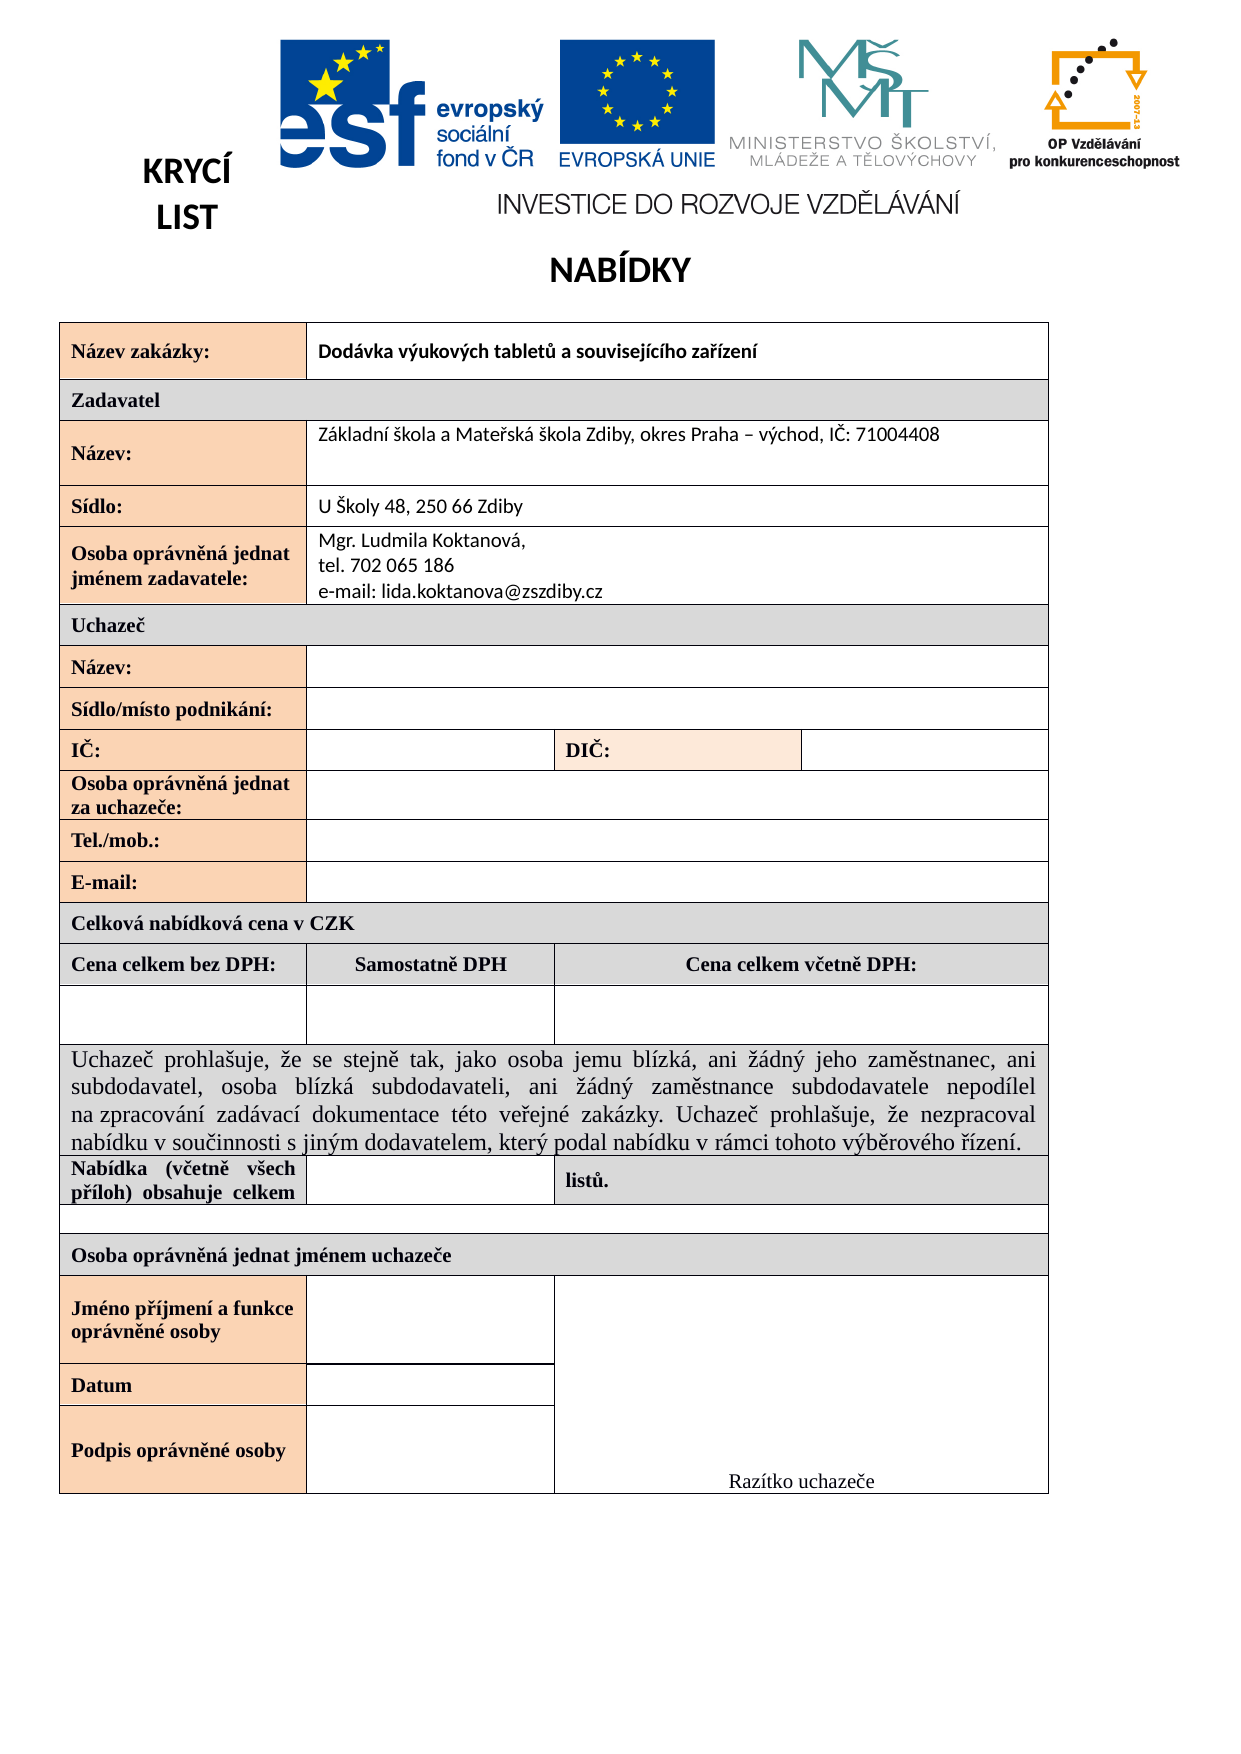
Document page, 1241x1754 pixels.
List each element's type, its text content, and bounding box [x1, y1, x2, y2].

table_cell [307, 820, 1048, 861]
table_cell [307, 1365, 554, 1404]
table_cell Uchazeč [60, 605, 1048, 645]
table_cell Nabídka (včetně všech příloh) obsahuje celkem [60, 1156, 306, 1204]
table_cell [307, 986, 554, 1044]
table_cell Sídlo/místo podnikání: [60, 688, 306, 729]
table_cell Datum [60, 1364, 306, 1404]
table_cell Tel./mob.: [60, 820, 306, 861]
table_cell [307, 1406, 554, 1493]
table_cell Cena celkem bez DPH: [60, 944, 306, 984]
table_cell [307, 1156, 554, 1204]
table_cell [60, 1205, 1048, 1233]
table_cell Zadavatel [60, 380, 1048, 420]
list KRYCÍ LIST NABÍDKY [142, 147, 1098, 292]
table_cell [307, 730, 554, 770]
table_cell Samostatně DPH [307, 944, 554, 984]
table_cell [802, 730, 1048, 770]
table_cell [307, 862, 1048, 902]
table_cell Osoba oprávněná jednat jménem uchazeče [60, 1234, 1048, 1275]
table_cell [307, 1276, 554, 1363]
table_cell [307, 771, 1048, 819]
table_cell Osoba oprávněná jednat jménem zadavatele: [60, 527, 306, 603]
table_cell Celková nabídková cena v CZK [60, 903, 1048, 943]
picture [232, 0, 1240, 246]
table_cell E-mail: [60, 862, 306, 902]
table_cell Základní škola a Mateřská škola Zdiby, okres Praha – východ, IČ: 71004408 [307, 421, 1048, 485]
table_cell DIČ: [555, 730, 801, 770]
table_cell Mgr. Ludmila Koktanová, tel. 702 065 186 e-mail: lida.koktanova@zszdiby.cz [307, 527, 1048, 603]
table_cell Osoba oprávněná jednat za uchazeče: [60, 771, 306, 819]
table_cell Sídlo: [60, 486, 306, 526]
table_header Název zakázky: [60, 323, 306, 378]
table_cell IČ: [60, 730, 306, 770]
table_cell [307, 688, 1048, 729]
table_cell [60, 986, 306, 1044]
table_cell Podpis oprávněné osoby [60, 1406, 306, 1493]
table_cell Razítko uchazeče [555, 1276, 1048, 1493]
table_cell Jméno příjmení a funkce oprávněné osoby [60, 1276, 306, 1363]
table_cell Cena celkem včetně DPH: [555, 944, 1048, 984]
table_cell listů. [555, 1156, 1048, 1204]
table_cell [307, 646, 1048, 687]
table_cell Název: [60, 421, 306, 485]
table_cell U Školy 48, 250 66 Zdiby [307, 486, 1048, 526]
table_cell Uchazeč prohlašuje, že se stejně tak, jako osoba jemu blízká, ani žádný jeho zaměstnanec, ani subdodavatel, osoba blízká subdodavateli, ani žádný zaměstnance subdodavatele nepodílel na zpracování zadávací dokumentace této veřejné zakázky. Uchazeč prohlašuje, že nezpracoval nabídku v součinnosti s jiným dodavatelem, který podal nabídku v rámci tohoto výběrového řízení. [60, 1045, 1048, 1155]
table_cell [555, 986, 1048, 1044]
table_cell Název: [60, 646, 306, 687]
table_header Dodávka výukových tabletů a souvisejícího zařízení [307, 323, 1048, 378]
